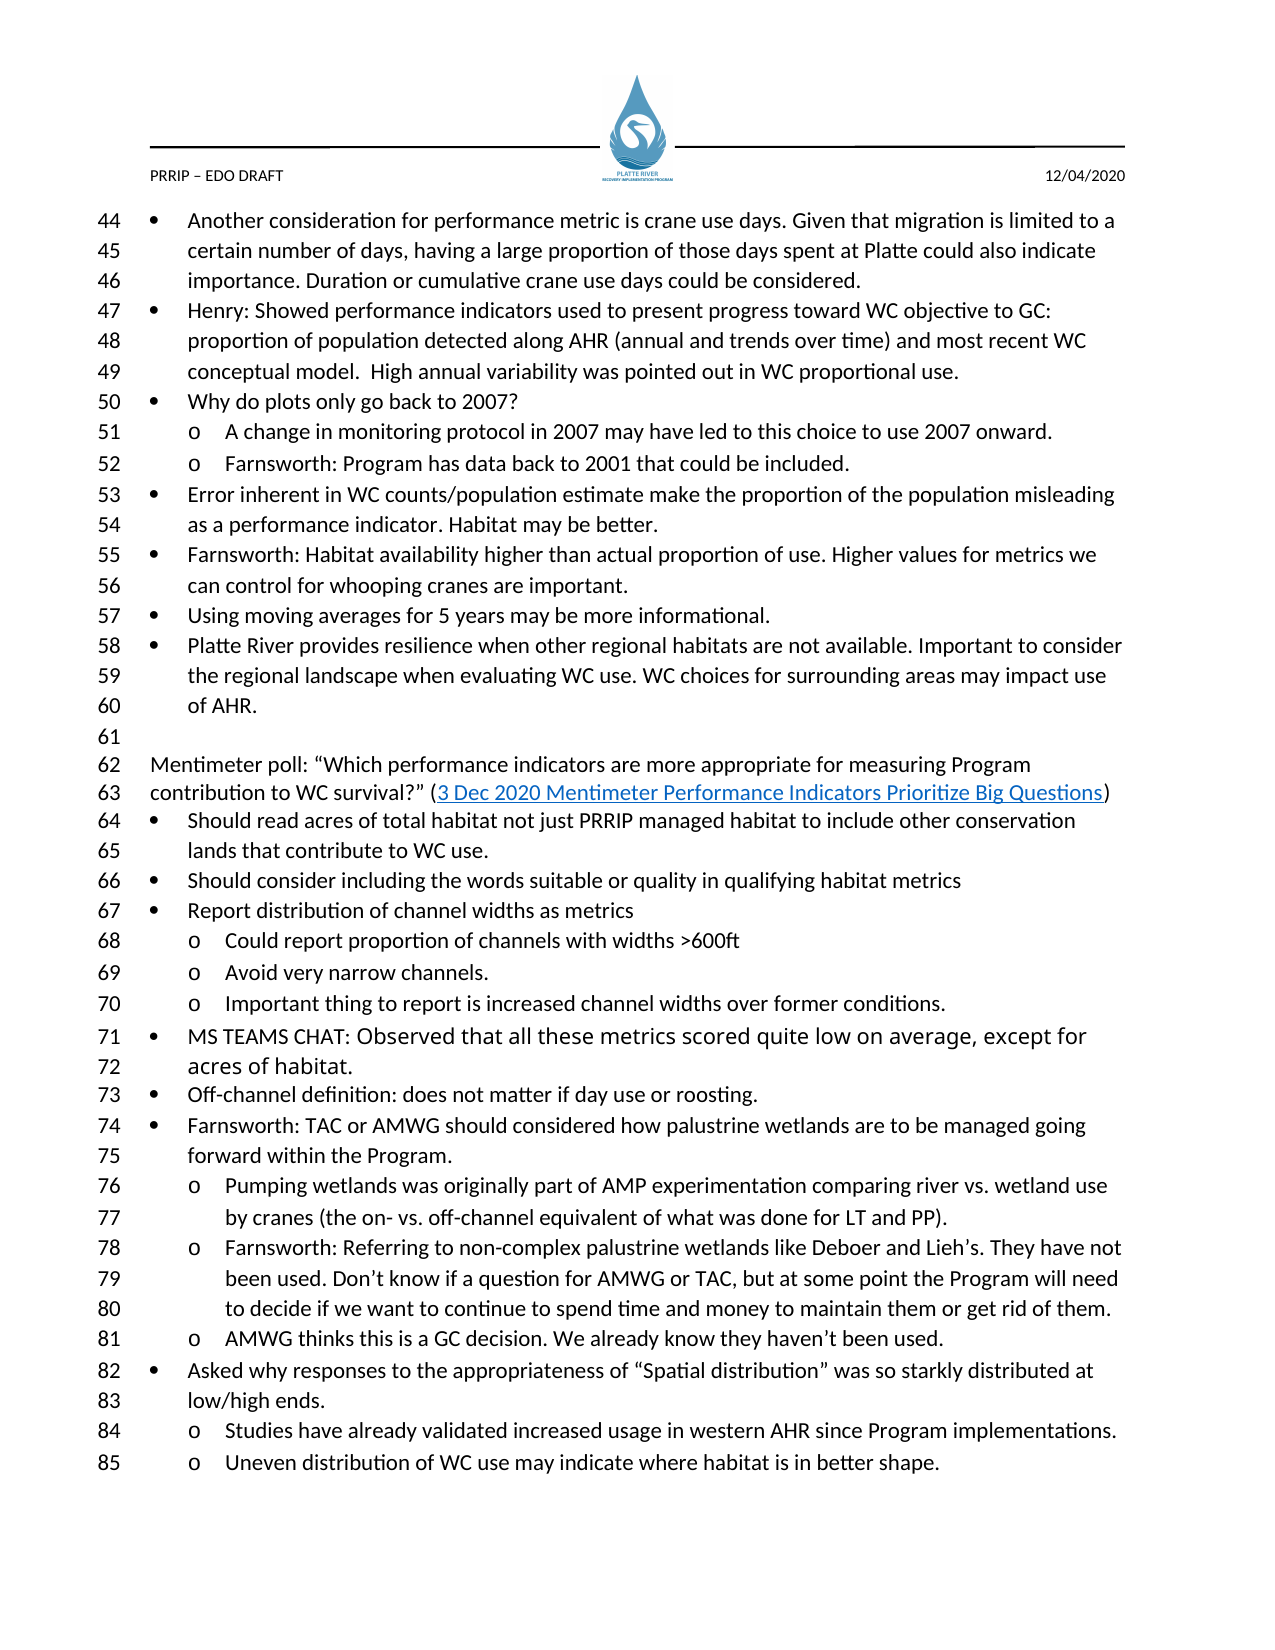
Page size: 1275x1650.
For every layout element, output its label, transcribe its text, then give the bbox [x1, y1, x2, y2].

list Why do plots only go back to 2007? [150, 387, 1125, 415]
list Farnsworth: Habitat availability higher than actual proportion of use. Higher values for metrics we can control for whooping cranes are important. [150, 541, 1125, 599]
list Studies have already validated increased usage in western AHR since Program implementations. [187, 1416, 1125, 1446]
list Asked why responses to the appropriateness of “Spatial distribution” was so starkly distributed at low/high ends. [150, 1356, 1125, 1414]
list Farnsworth: Referring to non-complex palustrine wetlands like Deboer and Lieh’s. They have not been used. Don’t know if a question for AMWG or TAC, but at some point the Program will need to decide if we want to continue to spend time and money to maintain them or get rid of them. [187, 1233, 1125, 1322]
list A change in monitoring protocol in 2007 may have led to this choice to use 2007 onward. [187, 417, 1125, 446]
list Uneven distribution of WC use may indicate where habitat is in better shape. [187, 1448, 1125, 1477]
list Should read acres of total habitat not just PRRIP managed habitat to include other conservation lands that contribute to WC use. [150, 806, 1125, 864]
list Could report proportion of channels with widths >600ft [187, 927, 1125, 956]
list Off-channel definition: does not matter if day use or roosting. [150, 1081, 1125, 1109]
list Important thing to report is increased channel widths over former conditions. [187, 989, 1125, 1019]
list Error inherent in WC counts/population estimate make the proportion of the population misleading as a performance indicator. Habitat may be better. [150, 480, 1125, 538]
list Should consider including the words suitable or quality in qualifying habitat metrics [150, 866, 1125, 894]
list Another consideration for performance metric is crane use days. Given that migration is limited to a certain number of days, having a large proportion of those days spent at Platte could also indicate importance. Duration or cumulative crane use days could be considered. [150, 206, 1125, 294]
list Farnsworth: Program has data back to 2001 that could be included. [187, 449, 1125, 478]
list AMWG thinks this is a GC decision. We already know they haven’t been used. [187, 1324, 1125, 1354]
list Henry: Showed performance indicators used to present progress toward WC objective to GC: proportion of population detected along AHR (annual and trends over time) and most recent WC conceptual model. High annual variability was pointed out in WC proportional use. [150, 296, 1125, 385]
list Avoid very narrow channels. [187, 958, 1125, 987]
list MS TEAMS CHAT: Observed that all these metrics scored quite low on average, except for acres of habitat. [150, 1021, 1125, 1081]
list Using moving averages for 5 years may be more informational. [150, 601, 1125, 629]
text Mentimeter poll: “Which performance indicators are more appropriate for measuring Program contribution to WC survival?” (3 Dec 2020 Mentimeter Performance Indicators Prioritize Big Questions) [150, 750, 1125, 806]
list Farnsworth: TAC or AMWG should considered how palustrine wetlands are to be managed going forward within the Program. [150, 1111, 1125, 1169]
list Report distribution of channel widths as metrics [150, 896, 1125, 924]
list Platte River provides resilience when other regional habitats are not available. Important to consider the regional landscape when evaluating WC use. WC choices for surrounding areas may impact use of AHR. [150, 631, 1125, 719]
picture [602, 75, 673, 182]
list Pumping wetlands was originally part of AMP experimentation comparing river vs. wetland use by cranes (the on- vs. off-channel equivalent of what was done for LT and PP). [187, 1171, 1125, 1231]
